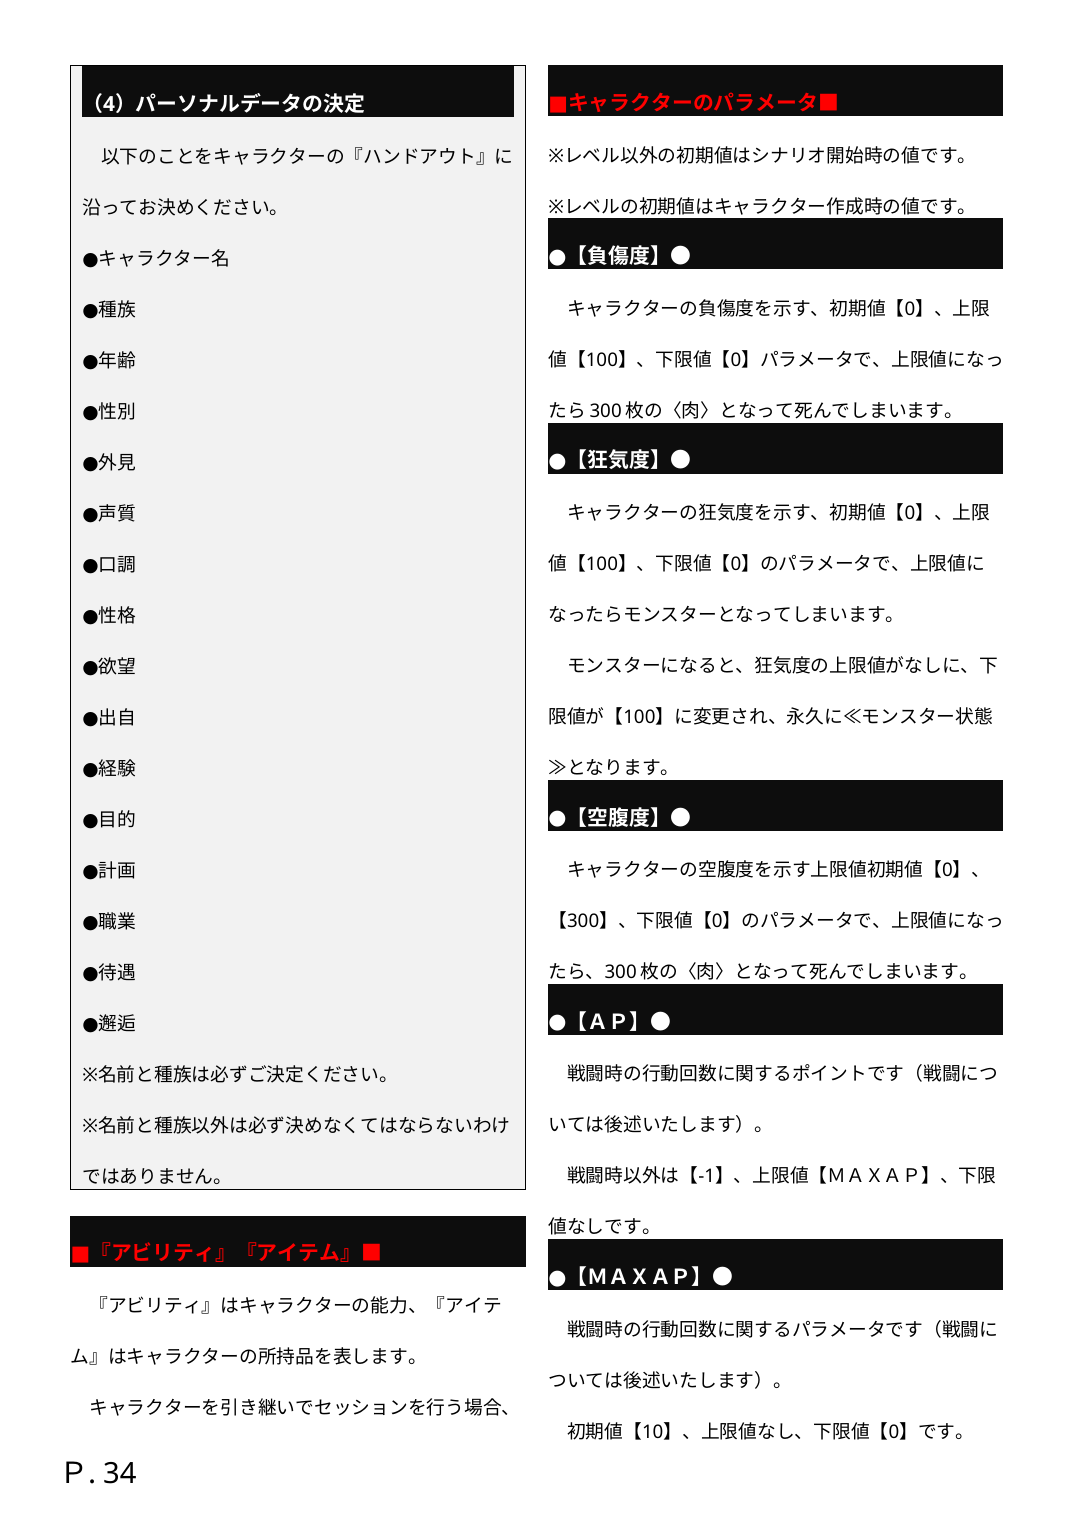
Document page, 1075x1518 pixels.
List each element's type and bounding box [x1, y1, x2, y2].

table_header [537, 65, 1015, 1443]
table_header [59, 65, 537, 1443]
